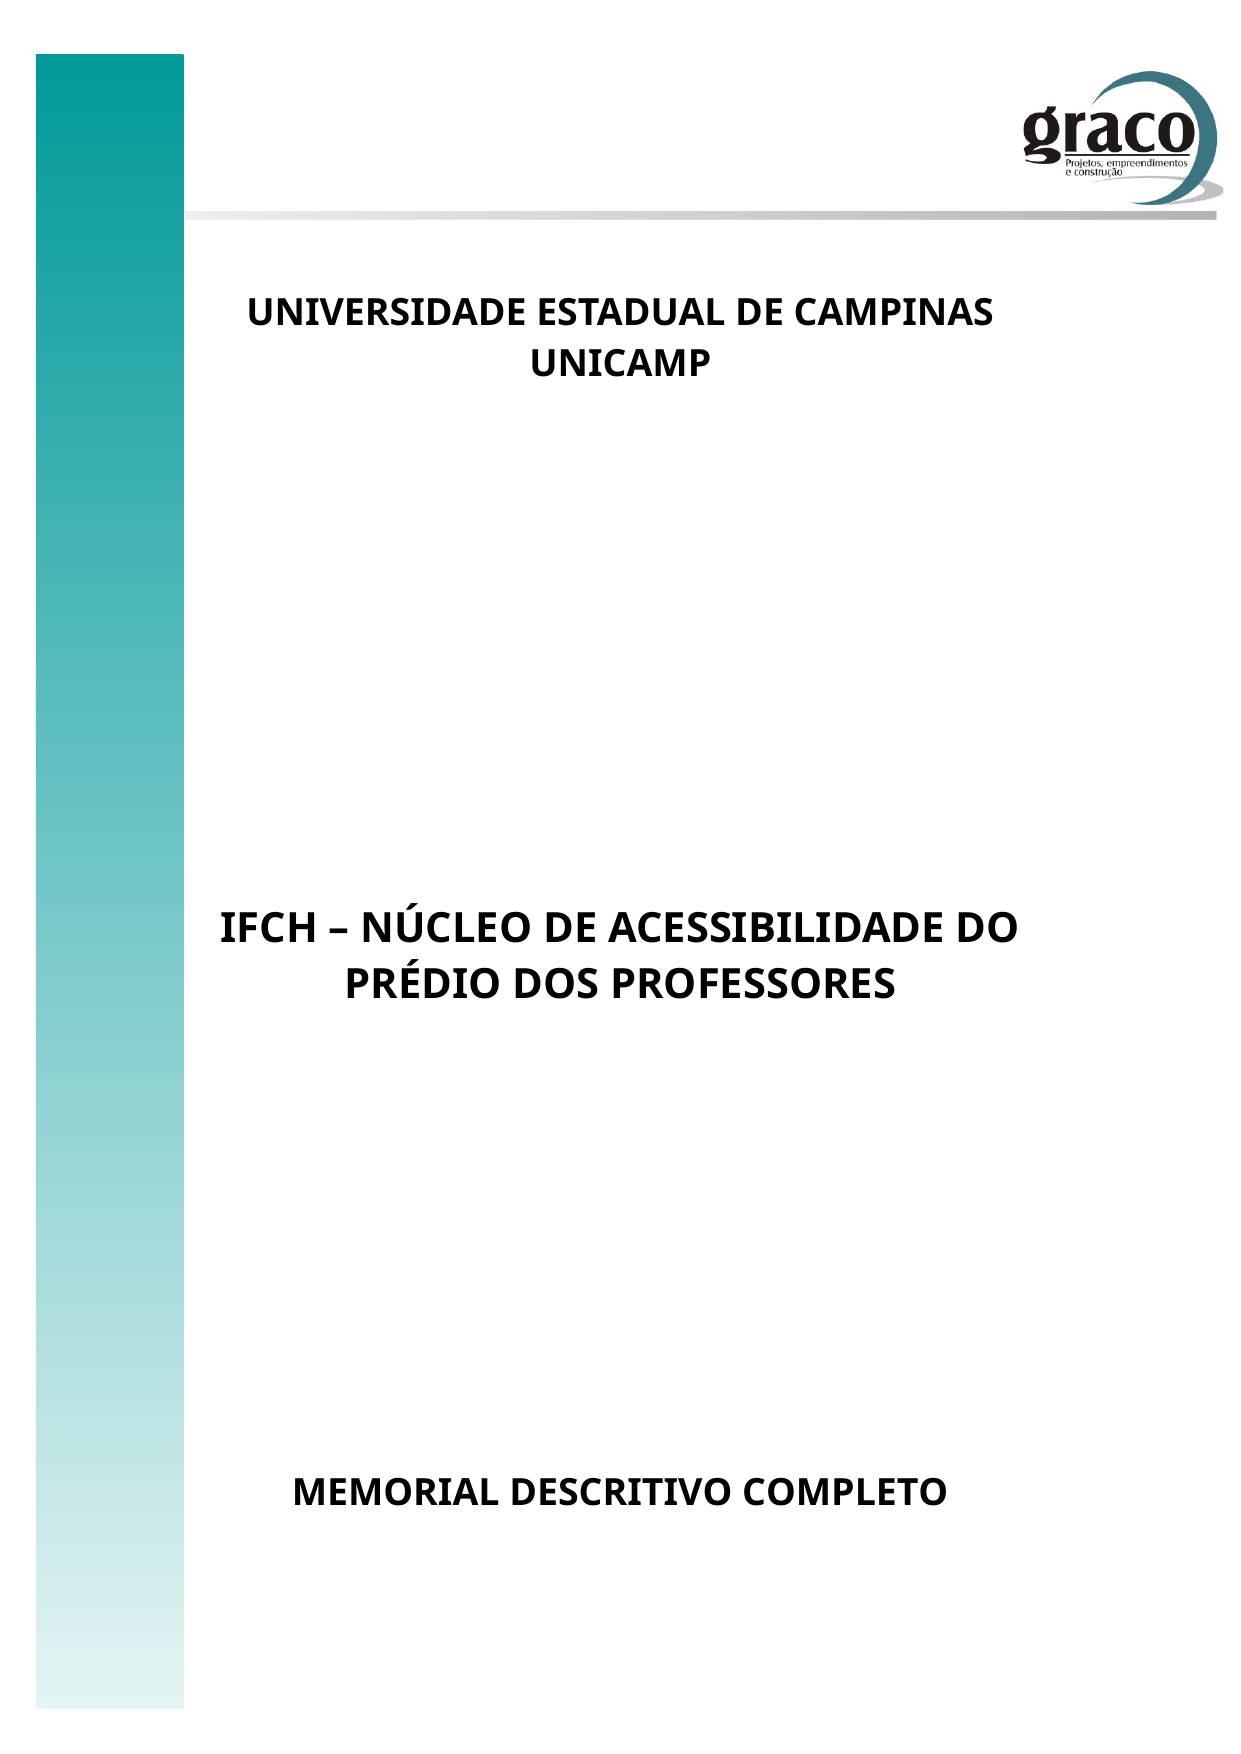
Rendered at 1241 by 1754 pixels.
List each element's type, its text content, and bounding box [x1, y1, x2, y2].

picture [183, 211, 1217, 220]
text IFCH – NÚCLEO DE ACESSIBILIDADE DO PRÉDIO DOS PROFESSORES [177, 897, 1063, 1011]
text UNIVERSIDADE ESTADUAL DE CAMPINAS [177, 285, 1063, 336]
text MEMORIAL DESCRITIVO COMPLETO [177, 1465, 1063, 1516]
text UNICAMP [177, 336, 1063, 387]
picture [1023, 71, 1224, 205]
